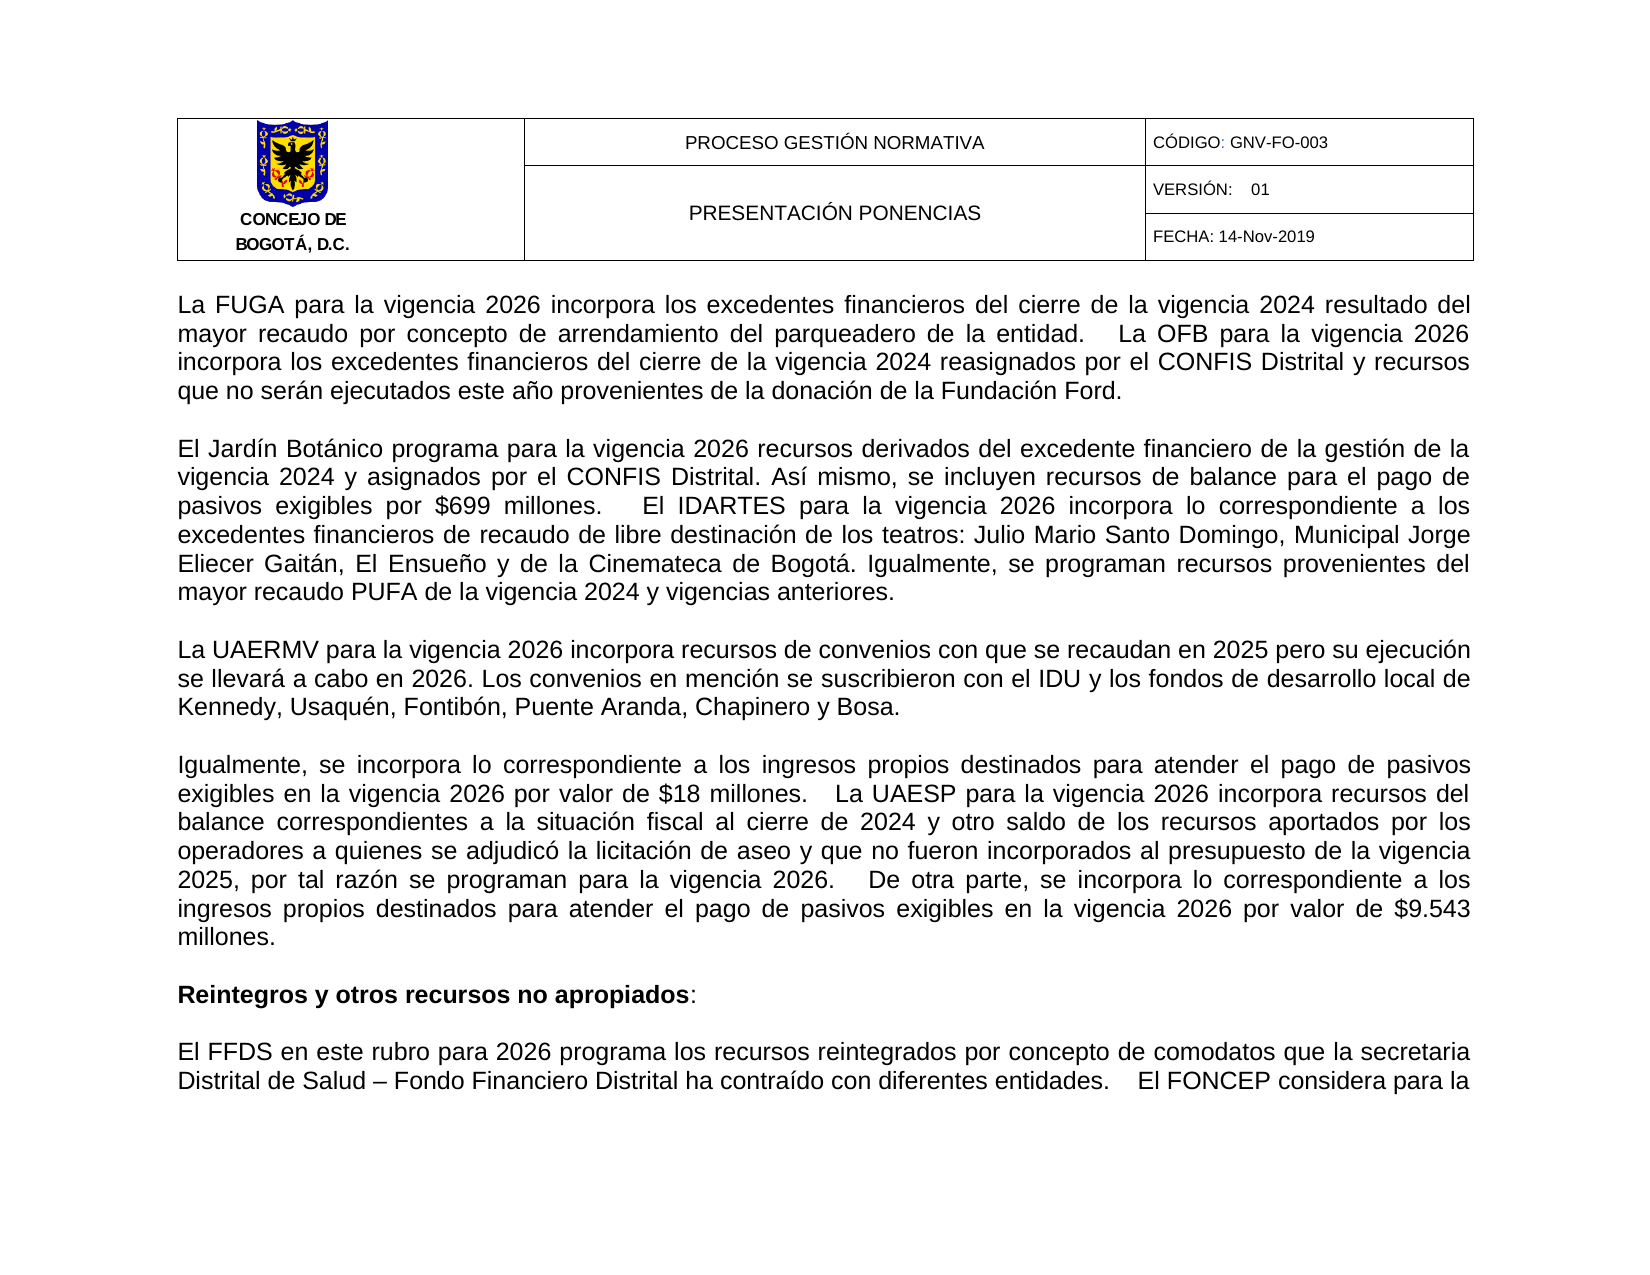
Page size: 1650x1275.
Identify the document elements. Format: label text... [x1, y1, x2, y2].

text La UAERMV para la vigencia 2026 incorpora recursos de convenios con que se recaudan en 2025 pero su ejecución se llevará a cabo en 2026. Los convenios en mención se suscribieron con el IDU y los fondos de desarrollo local de Kennedy, Usaquén, Fontibón, Puente Aranda, Chapinero y Bosa. [177, 635, 1473, 721]
text Igualmente, se incorpora lo correspondiente a los ingresos propios destinados para atender el pago de pasivos exigibles en la vigencia 2026 por valor de $18 millones. La UAESP para la vigencia 2026 incorpora recursos del balance correspondientes a la situación fiscal al cierre de 2024 y otro saldo de los recursos aportados por los operadores a quienes se adjudicó la licitación de aseo y que no fueron incorporados al presupuesto de la vigencia 2025, por tal razón se programan para la vigencia 2026. De otra parte, se incorpora lo correspondiente a los ingresos propios destinados para atender el pago de pasivos exigibles en la vigencia 2026 por valor de $9.543 millones. [177, 750, 1473, 951]
text Reintegros y otros recursos no apropiados: [177, 980, 1473, 1008]
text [177, 1037, 1473, 1095]
text La FUGA para la vigencia 2026 incorpora los excedentes financieros del cierre de la vigencia 2024 resultado del mayor recaudo por concepto de arrendamiento del parqueadero de la entidad. La OFB para la vigencia 2026 incorpora los excedentes financieros del cierre de la vigencia 2024 reasignados por el CONFIS Distrital y recursos que no serán ejecutados este año provenientes de la donación de la Fundación Ford. [177, 290, 1473, 405]
text El Jardín Botánico programa para la vigencia 2026 recursos derivados del excedente financiero de la gestión de la vigencia 2024 y asignados por el CONFIS Distrital. Así mismo, se incluyen recursos de balance para el pago de pasivos exigibles por $699 millones. El IDARTES para la vigencia 2026 incorpora lo correspondiente a los excedentes financieros de recaudo de libre destinación de los teatros: Julio Mario Santo Domingo, Municipal Jorge Eliecer Gaitán, El Ensueño y de la Cinemateca de Bogotá. Igualmente, se programan recursos provenientes del mayor recaudo PUFA de la vigencia 2024 y vigencias anteriores. [177, 433, 1473, 606]
